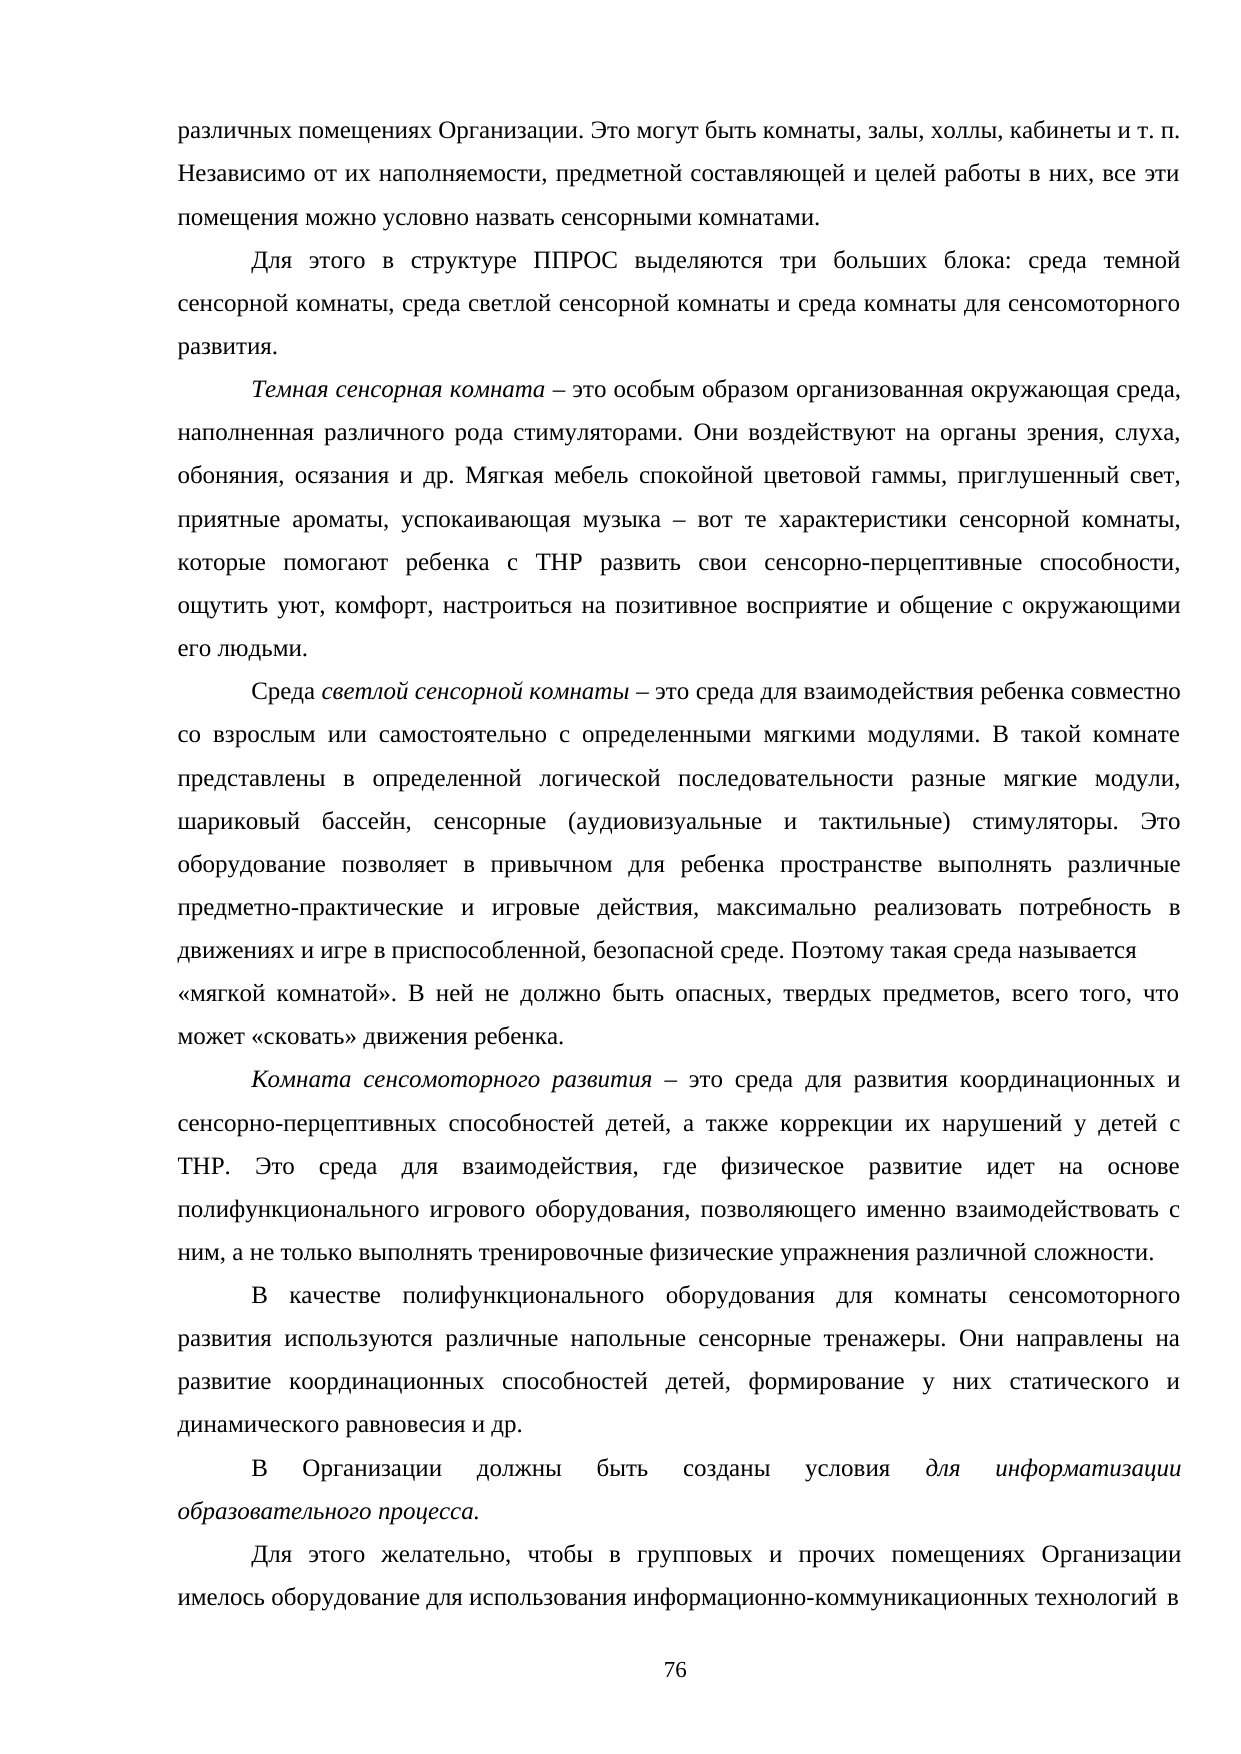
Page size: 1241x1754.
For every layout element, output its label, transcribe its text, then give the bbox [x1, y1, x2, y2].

text В Организации должны быть созданы условия для информатизации образовательного процесса. [177, 1453, 1182, 1525]
text Темная сенсорная комната – это особым образом организованная окружающая среда, наполненная различного рода стимуляторами. Они воздействуют на органы зрения, слуха, обоняния, осязания и др. Мягкая мебель спокойной цветовой гаммы, приглушенный свет, приятные ароматы, успокаивающая музыка – вот те характеристики сенсорной комнаты, которые помогают ребенка с ТНР развить свои сенсорно-перцептивные способности, ощутить уют, комфорт, настроиться на позитивное восприятие и общение с окружающими его людьми. [177, 374, 1182, 662]
text «мягкой комнатой». В ней не должно быть опасных, твердых предметов, всего того, что может «сковать» движения ребенка. [177, 978, 1180, 1050]
text В качестве полифункционального оборудования для комнаты сенсомоторного развития используются различные напольные сенсорные тренажеры. Они направлены на развитие координационных способностей детей, формирование у них статического и динамического равновесия и др. [177, 1280, 1181, 1438]
text Для этого желательно, чтобы в групповых и прочих помещениях Организации имелось оборудование для использования информационно-коммуникационных технологий в [177, 1539, 1182, 1611]
text Для этого в структуре ППРОС выделяются три больших блока: среда темной сенсорной комнаты, среда светлой сенсорной комнаты и среда комнаты для сенсомоторного развития. [177, 245, 1181, 360]
text различных помещениях Организации. Это могут быть комнаты, залы, холлы, кабинеты и т. п. Независимо от их наполняемости, предметной составляющей и целей работы в них, все эти помещения можно условно назвать сенсорными комнатами. [177, 115, 1181, 230]
text Среда светлой сенсорной комнаты – это среда для взаимодействия ребенка совместно со взрослым или самостоятельно с определенными мягкими модулями. В такой комнате представлены в определенной логической последовательности разные мягкие модули, шариковый бассейн, сенсорные (аудиовизуальные и тактильные) стимуляторы. Это оборудование позволяет в привычном для ребенка пространстве выполнять различные предметно-практические и игровые действия, максимально реализовать потребность в движениях и игре в приспособленной, безопасной среде. Поэтому такая среда называется [177, 676, 1182, 964]
text Комната сенсомоторного развития – это среда для развития координационных и сенсорно-перцептивных способностей детей, а также коррекции их нарушений у детей с ТНР. Это среда для взаимодействия, где физическое развитие идет на основе полифункционального игрового оборудования, позволяющего именно взаимодействовать с ним, а не только выполнять тренировочные физические упражнения различной сложности. [177, 1064, 1181, 1266]
